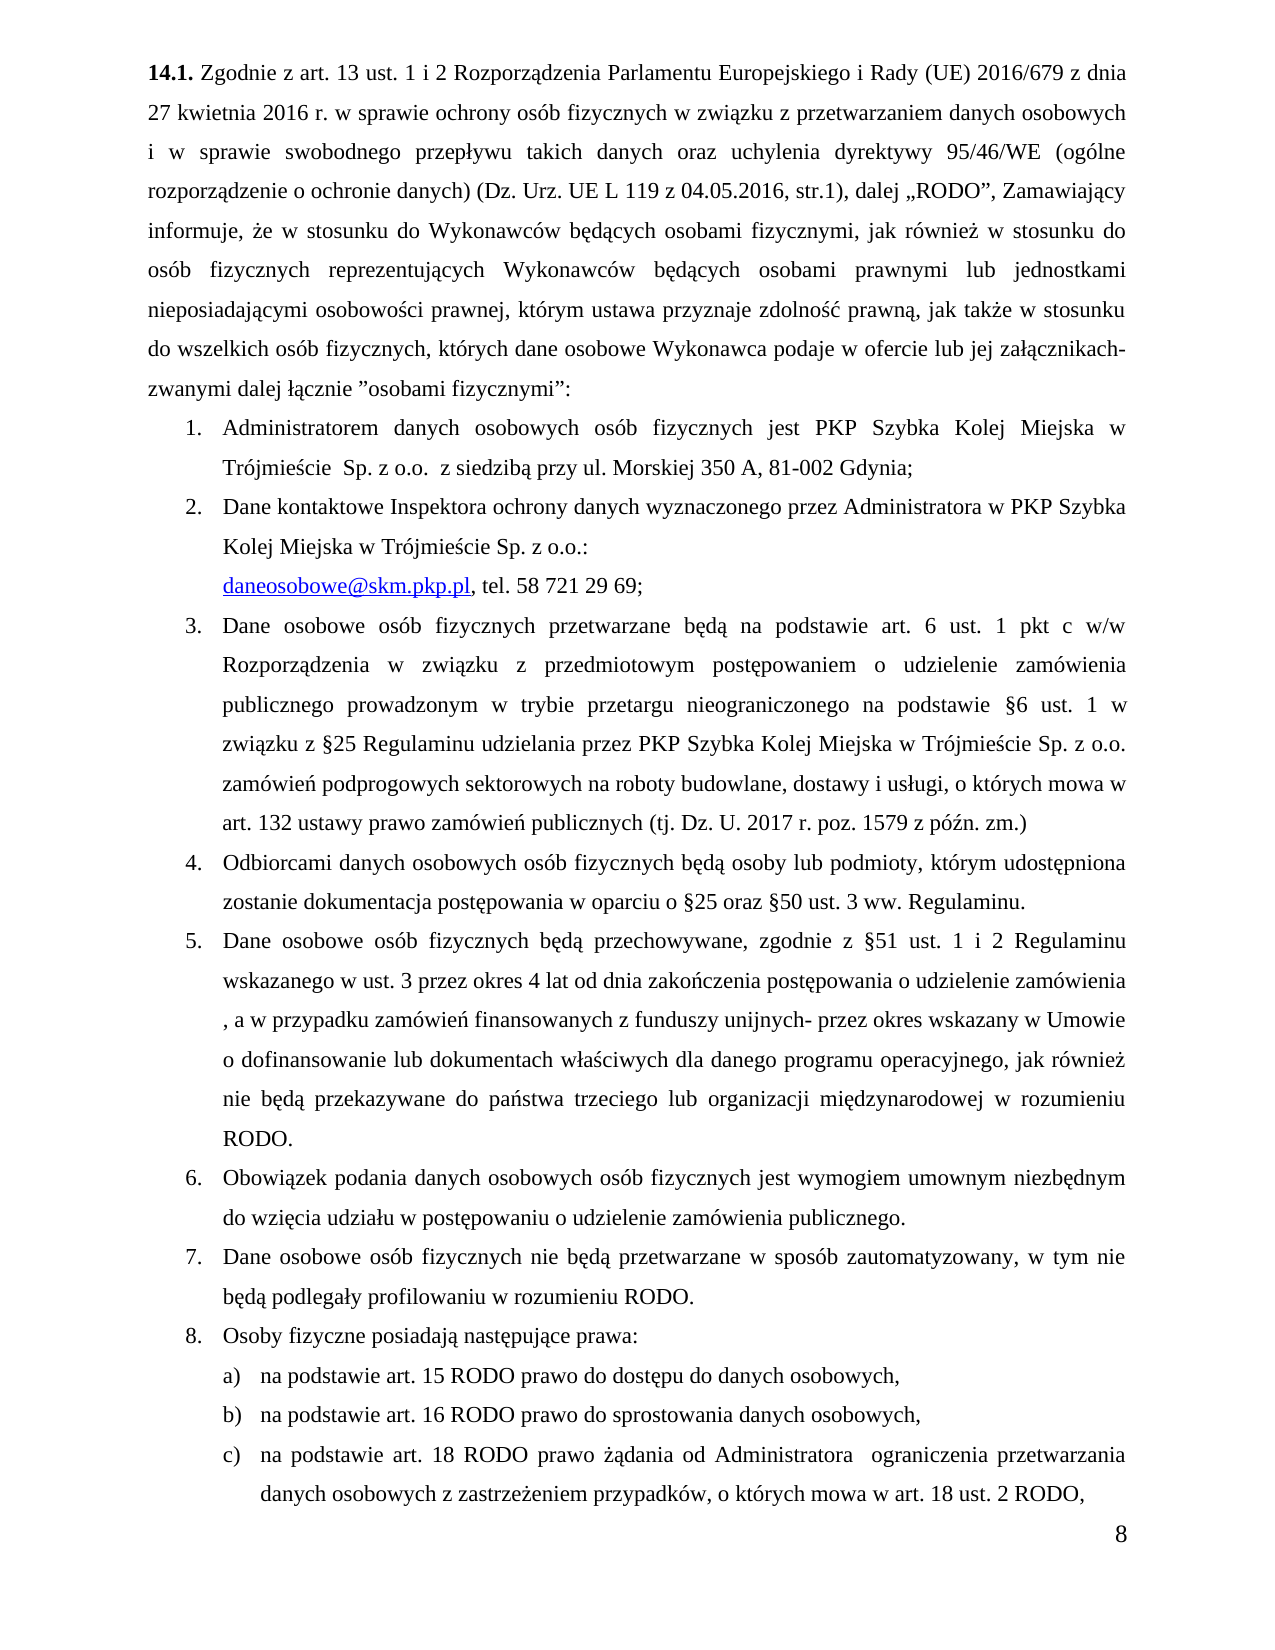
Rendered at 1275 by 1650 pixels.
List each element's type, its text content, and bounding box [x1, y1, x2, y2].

list na podstawie art. 15 RODO prawo do dostępu do danych osobowych, [223, 1362, 1127, 1388]
list na podstawie art. 18 RODO prawo żądania od Administratora ograniczenia przetwarzania danych osobowych z zastrzeżeniem przypadków, o których mowa w art. 18 ust. 2 RODO, [223, 1441, 1127, 1507]
text 14.1. Zgodnie z art. 13 ust. 1 i 2 Rozporządzenia Parlamentu Europejskiego i Rady (UE) 2016/679 z dnia 27 kwietnia 2016 r. w sprawie ochrony osób fizycznych w związku z przetwarzaniem danych osobowych i w sprawie swobodnego przepływu takich danych oraz uchylenia dyrektywy 95/46/WE (ogólne rozporządzenie o ochronie danych) (Dz. Urz. UE L 119 z 04.05.2016, str.1), dalej „RODO”, Zamawiający informuje, że w stosunku do Wykonawców będących osobami fizycznymi, jak również w stosunku do osób fizycznych reprezentujących Wykonawców będących osobami prawnymi lub jednostkami nieposiadającymi osobowości prawnej, którym ustawa przyznaje zdolność prawną, jak także w stosunku do wszelkich osób fizycznych, których dane osobowe Wykonawca podaje w ofercie lub jej załącznikach- zwanymi dalej łącznie ”osobami fizycznymi”: [148, 59, 1127, 401]
text daneosobowe@skm.pkp.pl, tel. 58 721 29 69; [223, 572, 1127, 599]
list Dane osobowe osób fizycznych przetwarzane będą na podstawie art. 6 ust. 1 pkt c w/w Rozporządzenia w związku z przedmiotowym postępowaniem o udzielenie zamówienia publicznego prowadzonym w trybie przetargu nieograniczonego na podstawie §6 ust. 1 w związku z §25 Regulaminu udzielania przez PKP Szybka Kolej Miejska w Trójmieście Sp. z o.o. zamówień podprogowych sektorowych na roboty budowlane, dostawy i usługi, o których mowa w art. 132 ustawy prawo zamówień publicznych (tj. Dz. U. 2017 r. poz. 1579 z późn. zm.) [185, 612, 1127, 836]
list Dane kontaktowe Inspektora ochrony danych wyznaczonego przez Administratora w PKP Szybka Kolej Miejska w Trójmieście Sp. z o.o.: [185, 493, 1127, 559]
list Administratorem danych osobowych osób fizycznych jest PKP Szybka Kolej Miejska w Trójmieście Sp. z o.o. z siedzibą przy ul. Morskiej , 81-002 Gdynia; [185, 414, 1127, 480]
list na podstawie art. 16 RODO prawo do sprostowania danych osobowych, [223, 1401, 1127, 1428]
list Obowiązek podania danych osobowych osób fizycznych jest wymogiem umownym niezbędnym do wzięcia udziału w postępowaniu o udzielenie zamówienia publicznego. [185, 1164, 1127, 1230]
list Dane osobowe osób fizycznych nie będą przetwarzane w sposób zautomatyzowany, w tym nie będą podlegały profilowaniu w rozumieniu RODO. [185, 1243, 1127, 1309]
list Dane osobowe osób fizycznych będą przechowywane, zgodnie z §51 ust. 1 i 2 Regulaminu wskazanego w ust. 3 przez okres 4 lat od dnia zakończenia postępowania o udzielenie zamówienia , a w przypadku zamówień finansowanych z funduszy unijnych- przez okres wskazany w Umowie o dofinansowanie lub dokumentach właściwych dla danego programu operacyjnego, jak również nie będą przekazywane do państwa trzeciego lub organizacji międzynarodowej w rozumieniu RODO. [185, 928, 1127, 1151]
list Odbiorcami danych osobowych osób fizycznych będą osoby lub podmioty, którym udostępniona zostanie dokumentacja postępowania w oparciu o §25 oraz §50 ust. 3 ww. Regulaminu. [185, 849, 1127, 914]
list Osoby fizyczne posiadają następujące prawa: [185, 1322, 1127, 1349]
